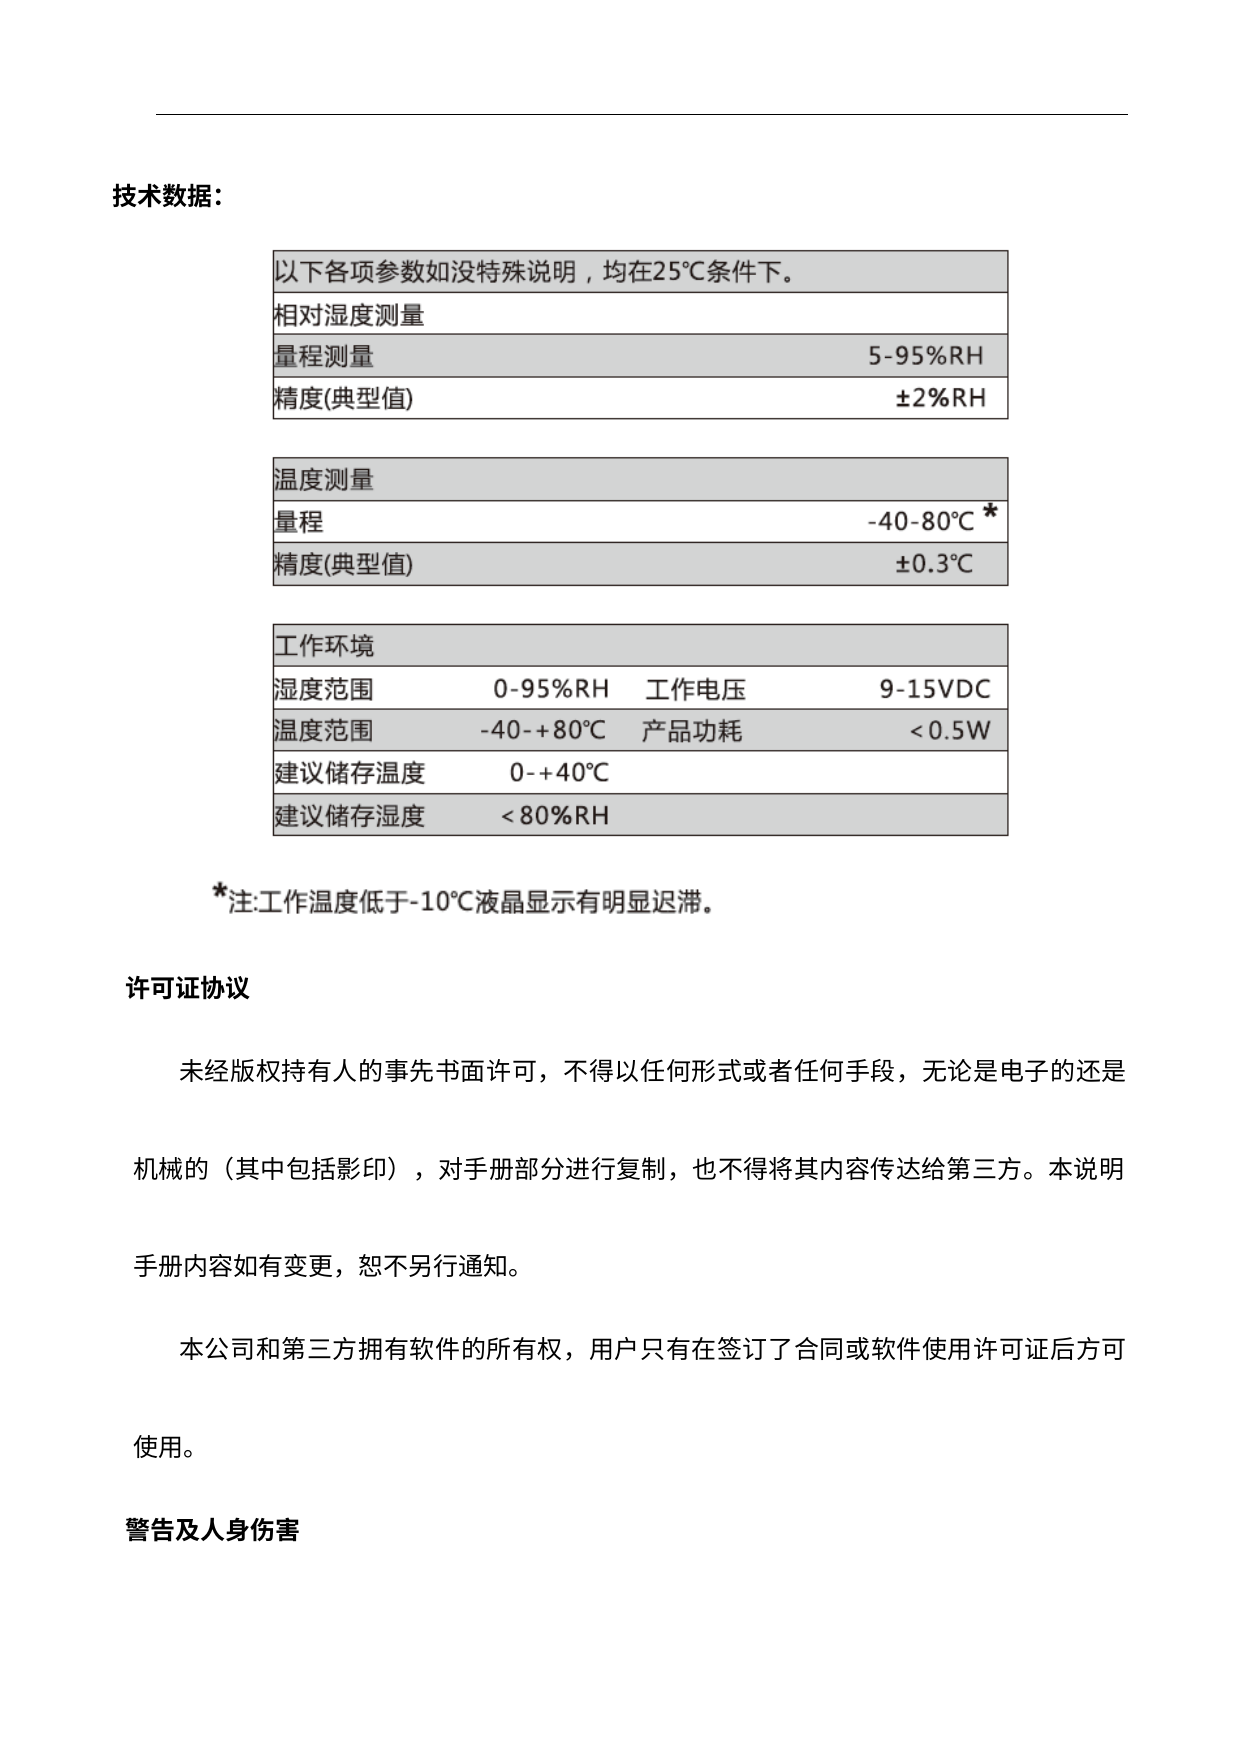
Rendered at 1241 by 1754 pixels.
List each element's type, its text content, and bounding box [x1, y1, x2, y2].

text 未经版权持有人的事先书面许可，不得以任何形式或者任何手段，无论是电子的还是机械的（其中包括影印），对手册部分进行复制，也不得将其内容传达给第三方。本说明手册内容如有变更，恕不另行通知。 [133, 1037, 1128, 1297]
text 许可证协议 [112, 954, 1128, 1019]
text 技术数据： [112, 162, 1128, 227]
picture [200, 876, 944, 927]
text 本公司和第三方拥有软件的所有权，用户只有在签订了合同或软件使用许可证后方可使用。 [133, 1316, 1128, 1478]
picture [187, 245, 1053, 844]
text 警告及人身伤害 [112, 1496, 1128, 1561]
